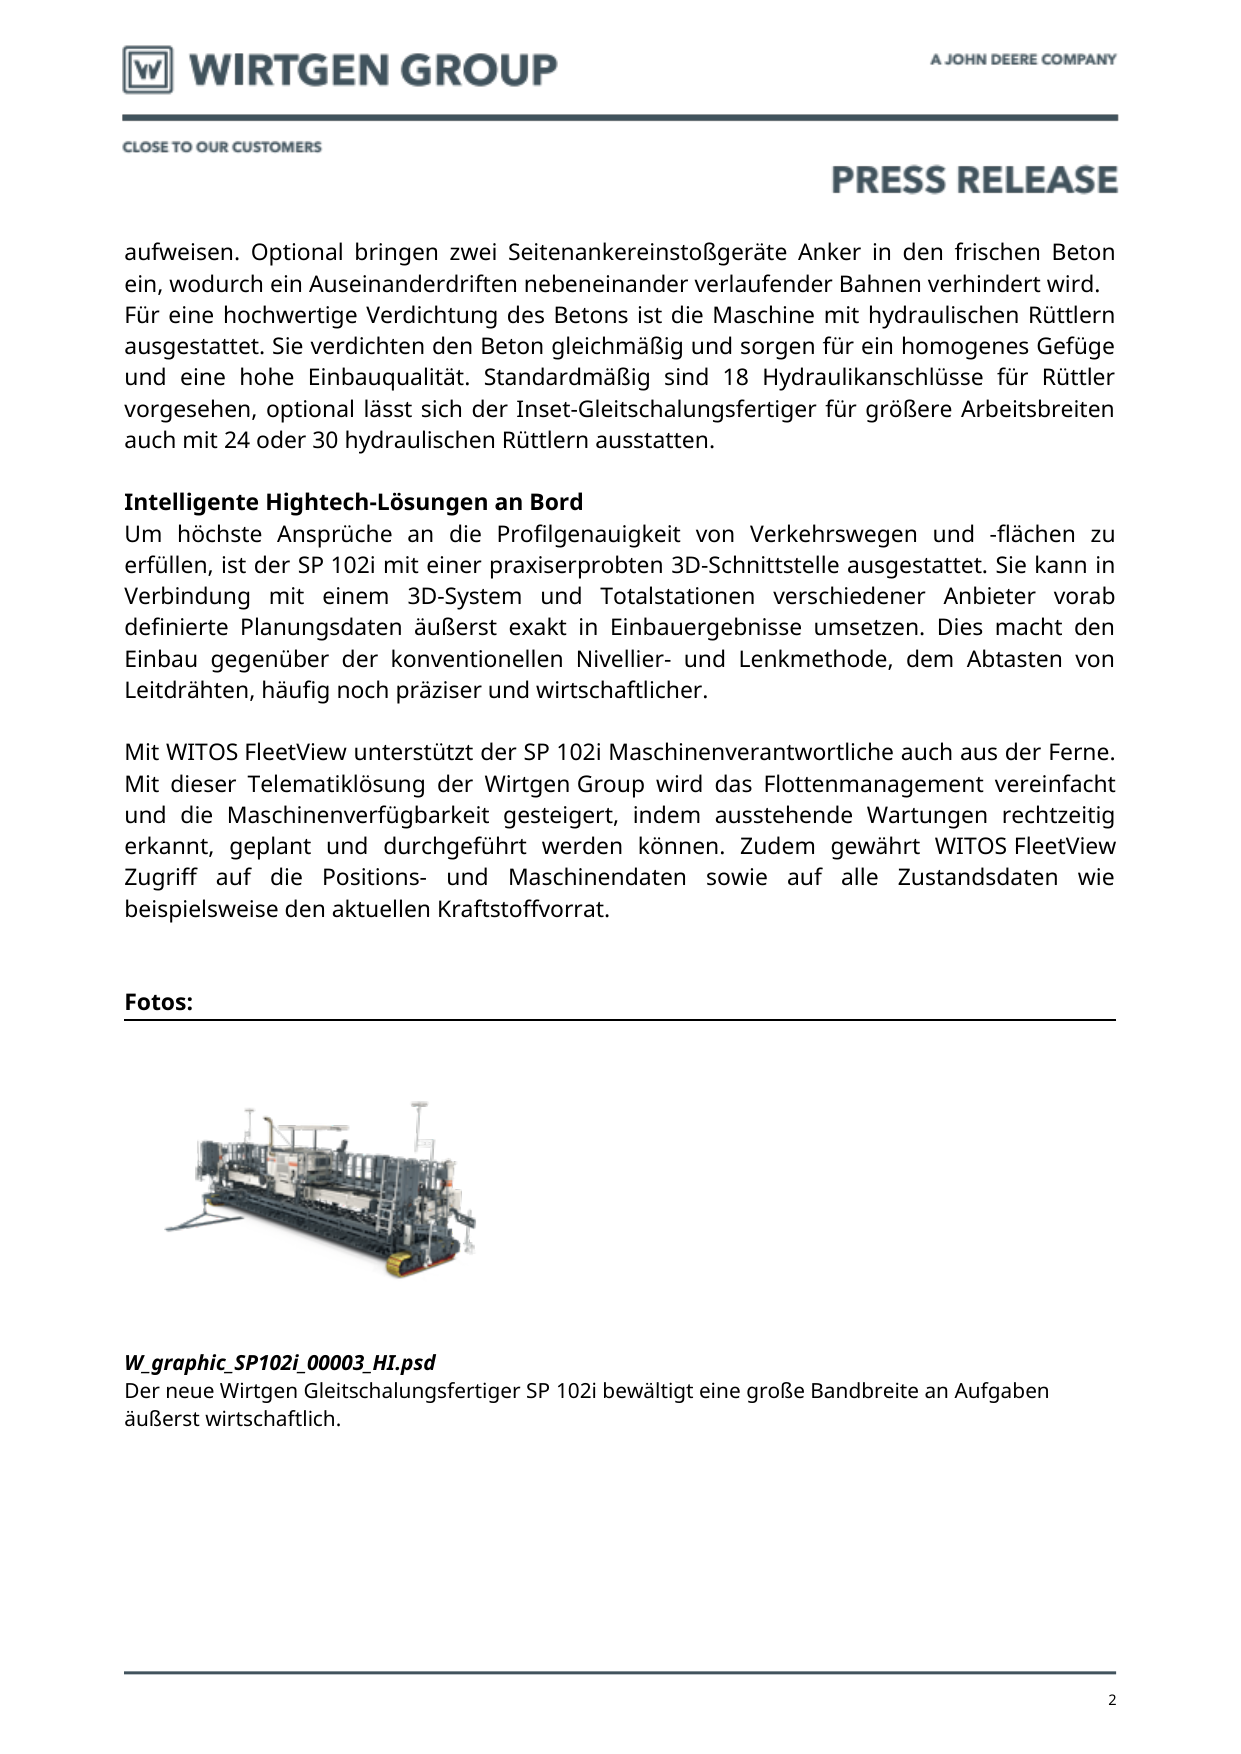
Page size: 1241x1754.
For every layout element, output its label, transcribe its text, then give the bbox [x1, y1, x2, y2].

text Der neue Wirtgen Gleitschalungsfertiger SP 102i bewältigt eine große Bandbreite an Aufgaben äußerst wirtschaftlich. [124, 1376, 1116, 1433]
picture [124, 1052, 523, 1348]
text Um höchste Ansprüche an die Profilgenauigkeit von Verkehrswegen und -flächen zu erfüllen, ist der SP 102i mit einer praxiserprobten 3D-Schnittstelle ausgestattet. Sie kann in Verbindung mit einem 3D-System und Totalstationen verschiedener Anbieter vorab definierte Planungsdaten äußerst exakt in Einbauergebnisse umsetzen. Dies macht den Einbau gegenüber der konventionellen Nivellier- und Lenkmethode, dem Abtasten von Leitdrähten, häufig noch präziser und wirtschaftlicher. [124, 517, 1116, 705]
text W_graphic_SP102i_00003_HI.psd [124, 1348, 1116, 1376]
text Mit WITOS FleetView unterstützt der SP 102i Maschinenverantwortliche auch aus der Ferne. Mit dieser Telematiklösung der Wirtgen Group wird das Flottenmanagement vereinfacht und die Maschinenverfügbarkeit gesteigert, indem ausstehende Wartungen rechtzeitig erkannt, geplant und durchgeführt werden können. Zudem gewährt WITOS FleetView Zugriff auf die Positions- und Maschinendaten sowie auf alle Zustandsdaten wie beispielsweise den aktuellen Kraftstoffvorrat. [124, 736, 1116, 924]
text Intelligente Hightech-Lösungen an Bord [124, 486, 1116, 517]
text Für eine hochwertige Verdichtung des Betons ist die Maschine mit hydraulischen Rüttlern ausgestattet. Sie verdichten den Beton gleichmäßig und sorgen für ein homogenes Gefüge und eine hohe Einbauqualität. Standardmäßig sind 18 Hydraulikanschlüsse für Rüttler vorgesehen, optional lässt sich der Inset-Gleitschalungsfertiger für größere Arbeitsbreiten auch mit 24 oder 30 hydraulischen Rüttlern ausstatten. [124, 299, 1116, 455]
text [124, 236, 1116, 299]
text Fotos: [124, 986, 1116, 1019]
